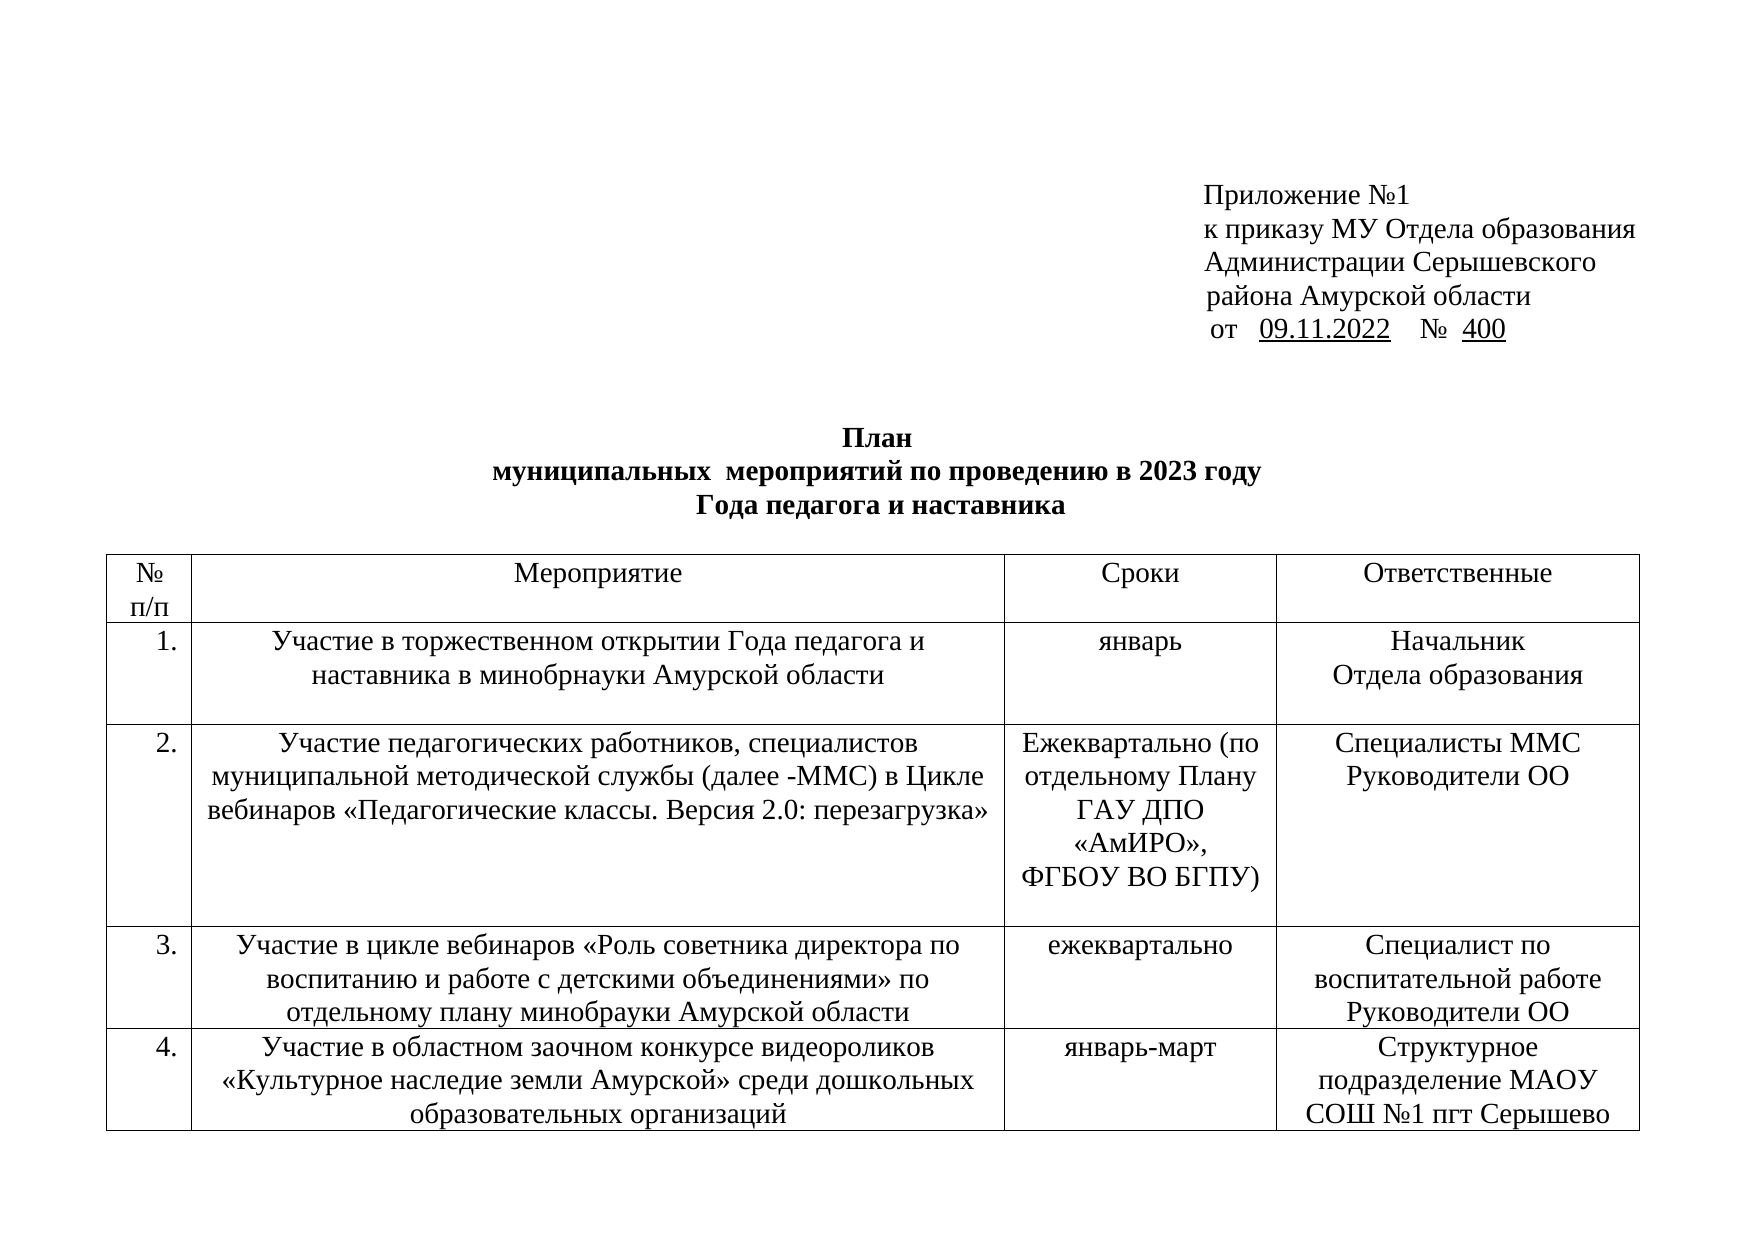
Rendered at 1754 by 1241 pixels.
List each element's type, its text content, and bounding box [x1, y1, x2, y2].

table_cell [1277, 1029, 1639, 1129]
text Приложение №1 [650, 177, 1636, 211]
text Администрации Серышевского [650, 244, 1636, 278]
table_header Сроки [1005, 555, 1276, 622]
table_cell ежеквартально [1005, 927, 1276, 1028]
table_cell Участие педагогических работников, специалистов муниципальной методической службы (далее -ММС) в Цикле вебинаров «Педагогические классы. Версия 2.0: перезагрузка» [192, 725, 1004, 926]
table_cell Ежеквартально (по отдельному Плану ГАУ ДПО «АмИРО», ФГБОУ ВО БГПУ) [1005, 725, 1276, 926]
table_cell Начальник Отдела образования [1277, 623, 1639, 724]
table_cell Участие в торжественном открытии Года педагога и наставника в минобрнауки Амурской области [192, 623, 1004, 724]
table_header Мероприятие [192, 555, 1004, 622]
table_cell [192, 1029, 1004, 1129]
text от 09.11.2022 № 400 [650, 311, 1636, 345]
table_header № п/п [107, 555, 191, 622]
table_cell [107, 1029, 191, 1129]
text к приказу МУ Отдела образования [650, 211, 1636, 244]
table_cell январь [1005, 623, 1276, 724]
table_cell [107, 725, 191, 926]
text Года педагога и наставника [118, 487, 1636, 521]
text муниципальных мероприятий по проведению в 2023 году [118, 453, 1636, 487]
text района Амурской области [650, 278, 1636, 311]
table_cell Специалист по воспитательной работе Руководители ОО [1277, 927, 1639, 1028]
text План [118, 420, 1636, 453]
table_cell Участие в цикле вебинаров «Роль советника директора по воспитанию и работе с детскими объединениями» по отдельному плану минобрауки Амурской области [192, 927, 1004, 1028]
table_cell [107, 623, 191, 724]
table_cell январь-март [1005, 1029, 1276, 1129]
table_header Ответственные [1277, 555, 1639, 622]
table_cell [107, 927, 191, 1028]
table_cell Специалисты ММС Руководители ОО [1277, 725, 1639, 926]
